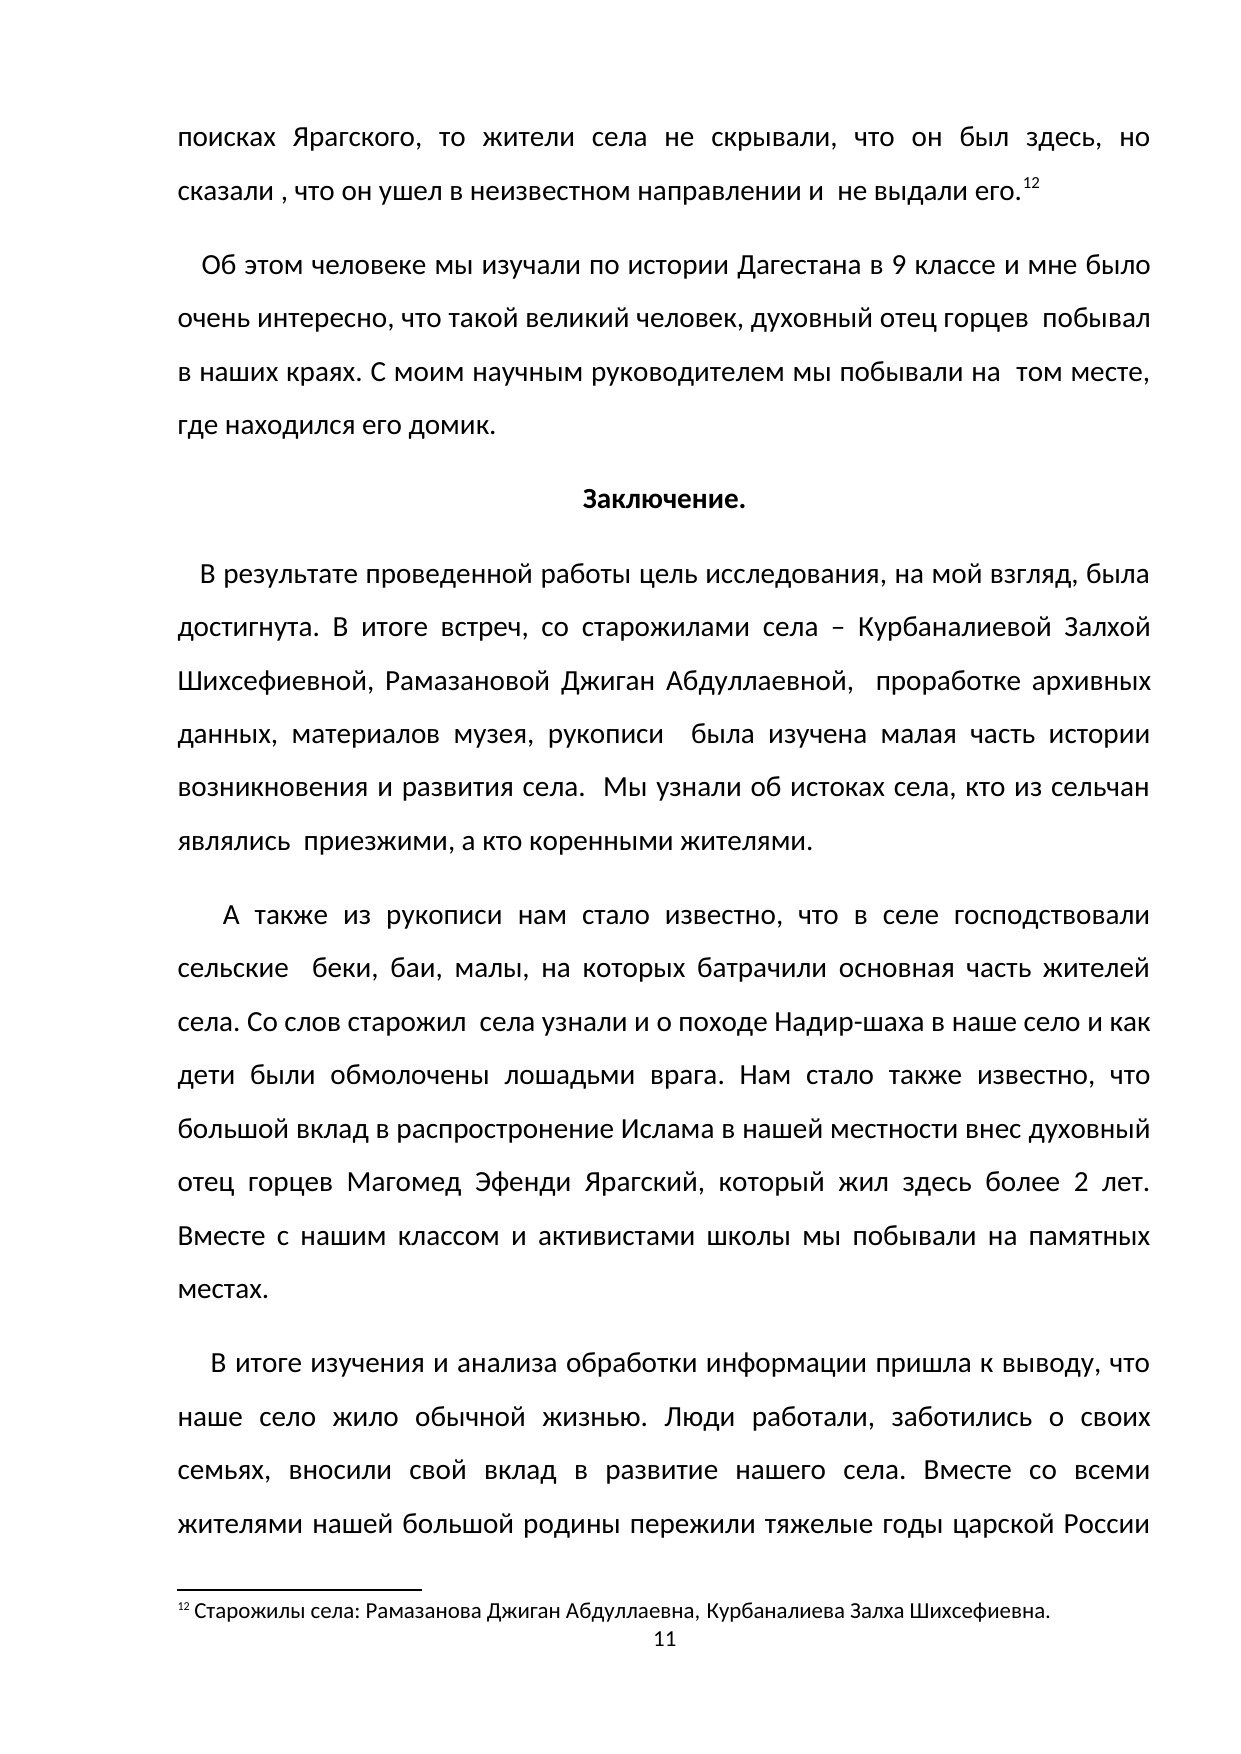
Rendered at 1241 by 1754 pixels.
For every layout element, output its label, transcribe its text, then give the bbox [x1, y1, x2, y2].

text А также из рукописи нам стало известно, что в селе господствовали сельские беки, баи, малы, на которых батрачили основная часть жителей села. Со слов старожил села узнали и о походе Надир-шаха в наше село и как дети были обмолочены лошадьми врага. Нам стало также известно, что большой вклад в распростронение Ислама в нашей местности внес духовный отец горцев Магомед Эфенди Ярагский, который жил здесь более 2 лет. Вместе с нашим классом и активистами школы мы побывали на памятных местах. [177, 896, 1152, 1306]
text Заключение. [177, 480, 1152, 516]
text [177, 118, 1152, 207]
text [177, 1344, 1152, 1540]
text В результате проведенной работы цель исследования, на мой взгляд, была достигнута. В итоге встреч, со старожилами села – Курбаналиевой Залхой Шихсефиевной, Рамазановой Джиган Абдуллаевной, проработке архивных данных, материалов музея, рукописи была изучена малая часть истории возникновения и развития села. Мы узнали об истоках села, кто из сельчан являлись приезжими, а кто коренными жителями. [177, 555, 1152, 857]
text Об этом человеке мы изучали по истории Дагестана в 9 классе и мне было очень интересно, что такой великий человек, духовный отец горцев побывал в наших краях. С моим научным руководителем мы побывали на том месте, где находился его домик. [177, 246, 1152, 442]
